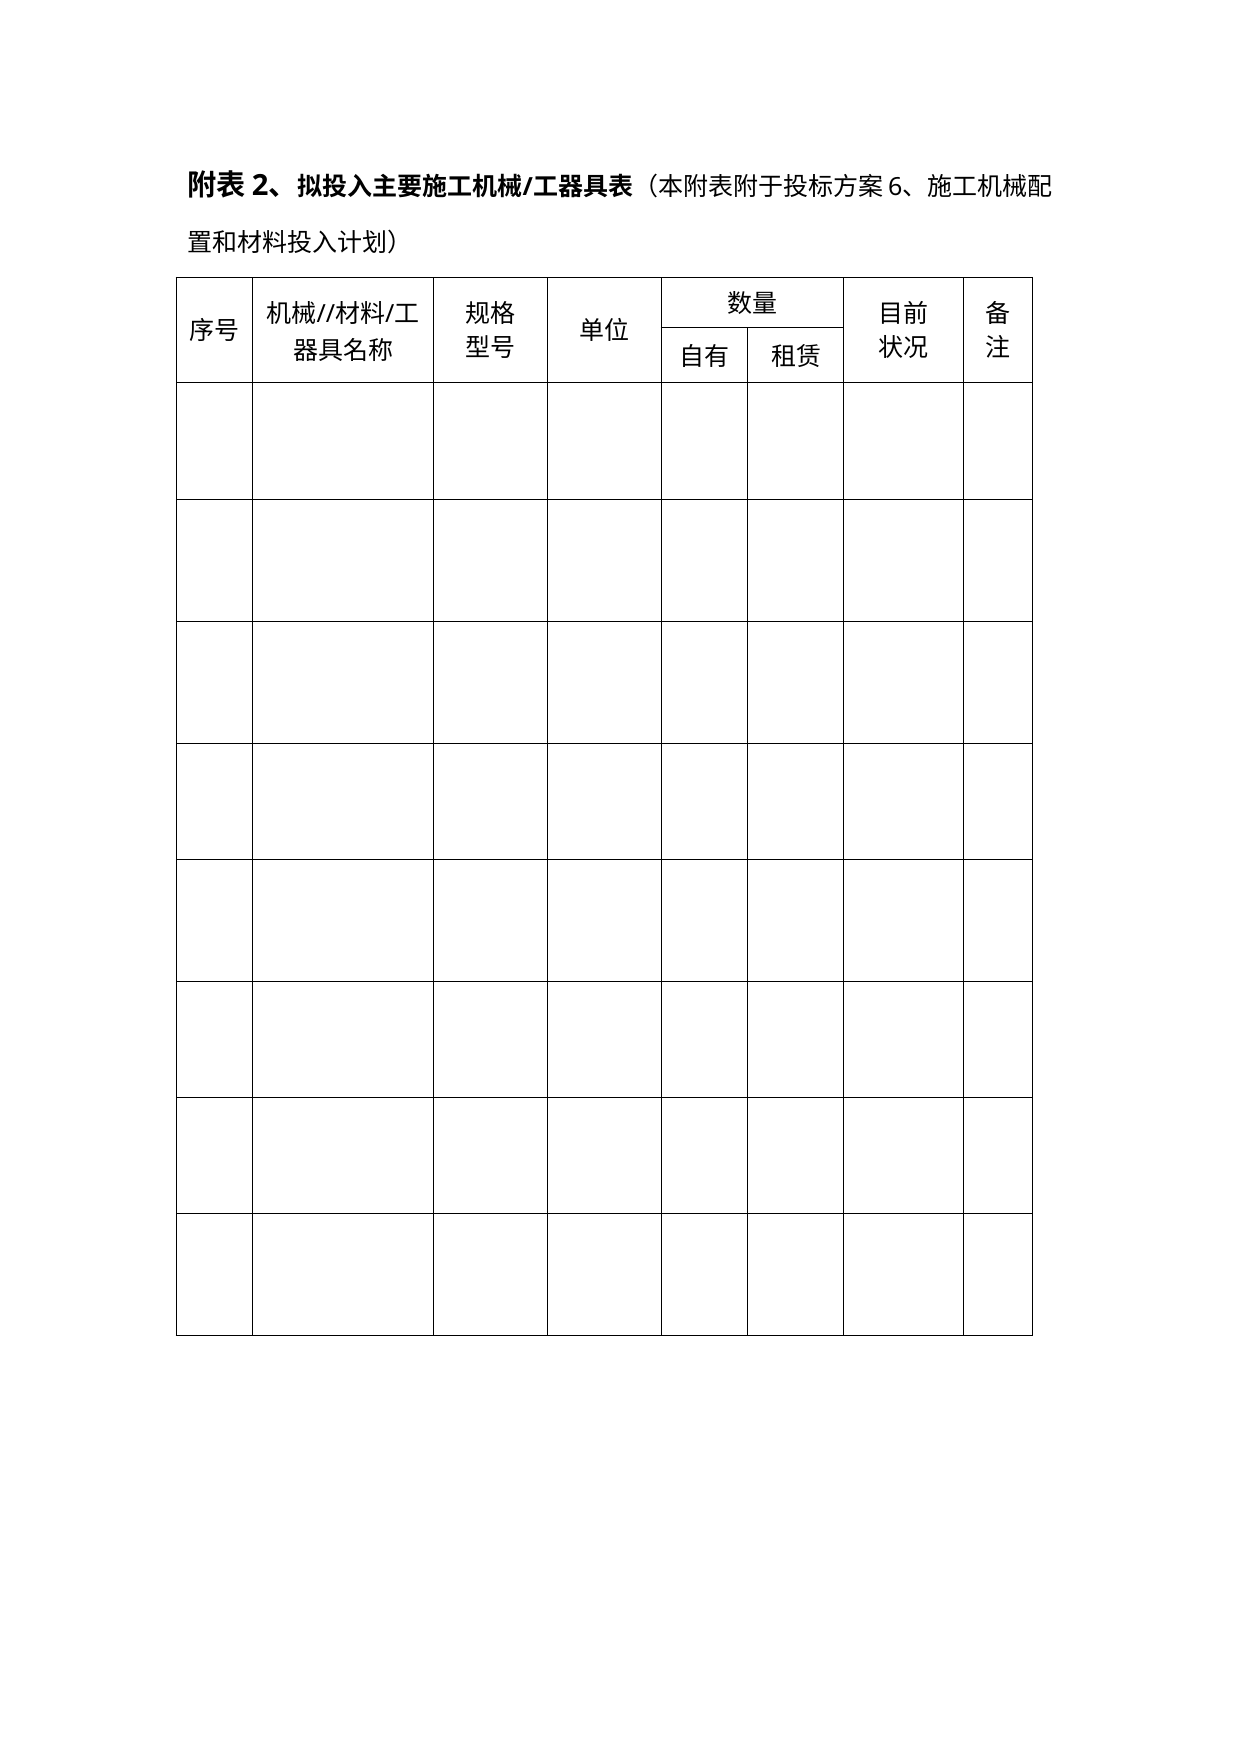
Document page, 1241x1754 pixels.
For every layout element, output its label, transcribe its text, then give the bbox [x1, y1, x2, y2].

table_cell [434, 982, 547, 1097]
table_cell [844, 500, 963, 621]
table_cell [177, 622, 252, 742]
text 附表2、拟投入主要施工机械/工器具表（本附表附于投标方案6、施工机械配置和材料投入计划） [187, 162, 1053, 259]
table_cell [177, 1098, 252, 1213]
table_cell [434, 1214, 547, 1335]
table_cell [253, 860, 433, 981]
table_cell [748, 982, 843, 1097]
table_cell [662, 982, 747, 1097]
table_header 备注 [964, 278, 1032, 382]
table_cell [177, 982, 252, 1097]
table_cell [662, 860, 747, 981]
table_cell [662, 500, 747, 621]
table_cell [253, 744, 433, 859]
table_cell [177, 860, 252, 981]
table_cell [548, 860, 661, 981]
table_cell 租赁 [748, 328, 843, 382]
table_cell [548, 1098, 661, 1213]
table_cell [434, 383, 547, 498]
table_cell [434, 500, 547, 621]
table_cell [964, 744, 1032, 859]
table_cell [748, 622, 843, 742]
table_cell [434, 622, 547, 742]
table_cell [177, 1214, 252, 1335]
table_cell [662, 622, 747, 742]
table_cell [662, 744, 747, 859]
table_cell [434, 744, 547, 859]
table_cell [177, 500, 252, 621]
table_cell [964, 1098, 1032, 1213]
table_cell [748, 860, 843, 981]
table_cell [253, 383, 433, 498]
table_cell [548, 744, 661, 859]
table_cell [844, 622, 963, 742]
table_cell [253, 1214, 433, 1335]
table_cell [548, 383, 661, 498]
table_cell [177, 383, 252, 498]
table_cell [177, 744, 252, 859]
table_cell [548, 982, 661, 1097]
table_cell [748, 383, 843, 498]
table_cell [964, 982, 1032, 1097]
table_cell [662, 1214, 747, 1335]
table_header 数量 [662, 278, 843, 327]
table_cell [662, 1098, 747, 1213]
table_cell [964, 1214, 1032, 1335]
table_header 目前 状况 [844, 278, 963, 382]
table_header 序号 [177, 278, 252, 382]
table_cell [844, 860, 963, 981]
table_cell 自有 [662, 328, 747, 382]
table_cell [253, 1098, 433, 1213]
table_cell [844, 1098, 963, 1213]
table_cell [844, 383, 963, 498]
table_cell [844, 982, 963, 1097]
table_cell [964, 860, 1032, 981]
table_cell [434, 1098, 547, 1213]
table_cell [548, 1214, 661, 1335]
table_cell [662, 383, 747, 498]
table_cell [748, 744, 843, 859]
table_cell [964, 622, 1032, 742]
table_cell [548, 500, 661, 621]
table_cell [434, 860, 547, 981]
table_cell [253, 622, 433, 742]
table_cell [548, 622, 661, 742]
table_cell [964, 500, 1032, 621]
table_header 机械//材料/工器具名称 [253, 278, 433, 382]
table_header 规格 型号 [434, 278, 547, 382]
table_cell [844, 1214, 963, 1335]
table_cell [748, 1214, 843, 1335]
table_cell [253, 982, 433, 1097]
table_cell [748, 1098, 843, 1213]
table_cell [253, 500, 433, 621]
table_cell [964, 383, 1032, 498]
table_header 单位 [548, 278, 661, 382]
table_cell [748, 500, 843, 621]
table_cell [844, 744, 963, 859]
